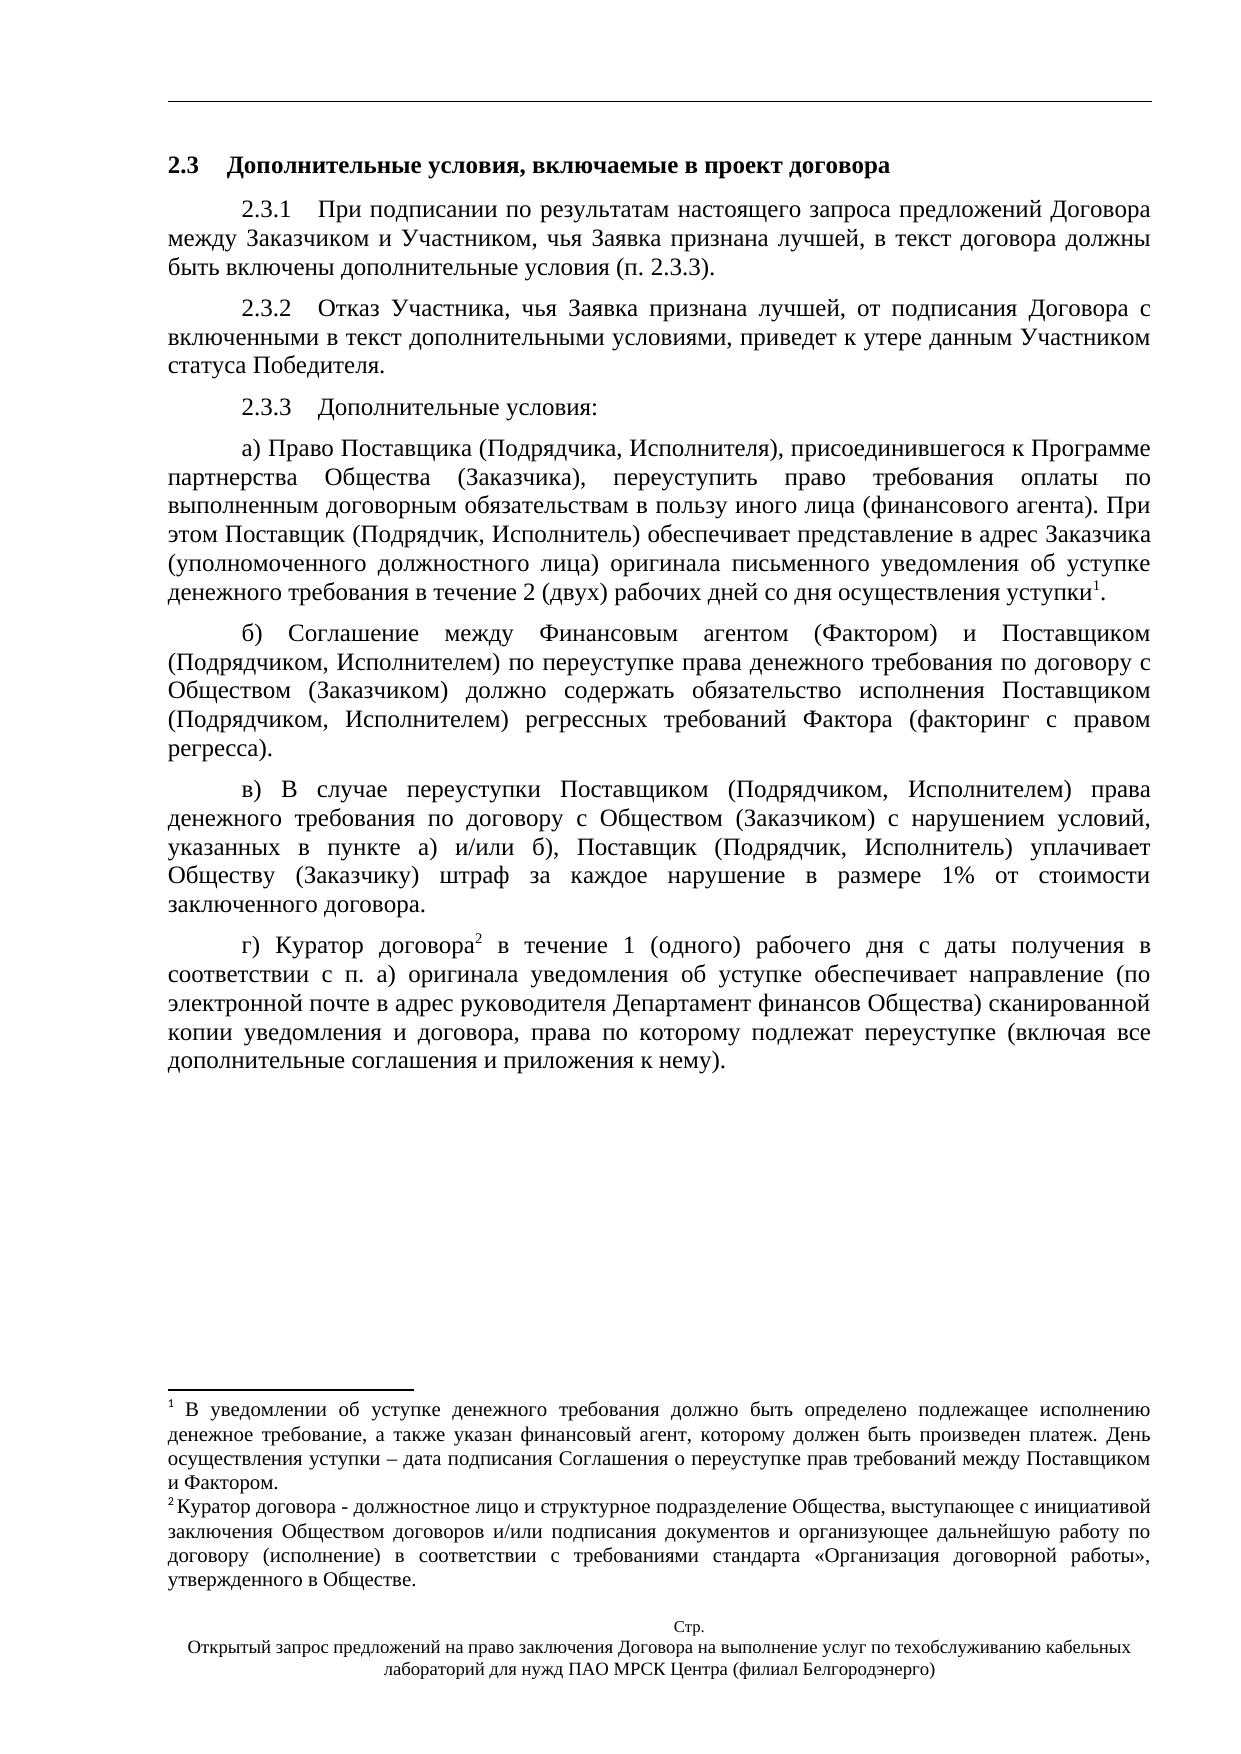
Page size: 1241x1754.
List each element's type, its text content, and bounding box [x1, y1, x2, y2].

subtitle г) Куратор договора в течение 1 (одного) рабочего дня с даты получения в соответствии с п. а) оригинала уведомления об уступке обеспечивает направление (по электронной почте в адрес руководителя Департамент финансов Общества) сканированной копии уведомления и договора, права по которому подлежат переуступке (включая все дополнительные соглашения и приложения к нему). [168, 930, 1152, 1074]
subtitle Дополнительные условия: [168, 392, 1152, 420]
subtitle б) Соглашение между Финансовым агентом (Фактором) и Поставщиком (Подрядчиком, Исполнителем) по переуступке права денежного требования по договору с Обществом (Заказчиком) должно содержать обязательство исполнения Поставщиком (Подрядчиком, Исполнителем) регрессных требований Фактора (факторинг с правом регресса). [168, 618, 1152, 762]
subtitle При подписании по результатам настоящего запроса предложений Договора между Заказчиком и Участником, чья Заявка признана лучшей, в текст договора должны быть включены дополнительные условия (п. 2.3.3). [168, 194, 1152, 280]
subtitle а) Право Поставщика (Подрядчика, Исполнителя), присоединившегося к Программе партнерства Общества (Заказчика), переуступить право требования оплаты по выполненным договорным обязательствам в пользу иного лица (финансового агента). При этом Поставщик (Подрядчик, Исполнитель) обеспечивает представление в адрес Заказчика (уполномоченного должностного лица) оригинала письменного уведомления об уступке денежного требования в течение 2 (двух) рабочих дней со дня осуществления уступки. [168, 433, 1152, 605]
subtitle в) В случае переуступки Поставщиком (Подрядчиком, Исполнителем) права денежного требования по договору с Обществом (Заказчиком) с нарушением условий, указанных в пункте а) и/или б), Поставщик (Подрядчик, Исполнитель) уплачивает Обществу (Заказчику) штраф за каждое нарушение в размере 1% от стоимости заключенного договора. [168, 774, 1152, 918]
subtitle Дополнительные условия, включаемые в проект договора [168, 150, 1152, 179]
subtitle Отказ Участника, чья Заявка признана лучшей, от подписания Договора с включенными в текст дополнительными условиями, приведет к утере данным Участником статуса Победителя. [168, 293, 1152, 379]
